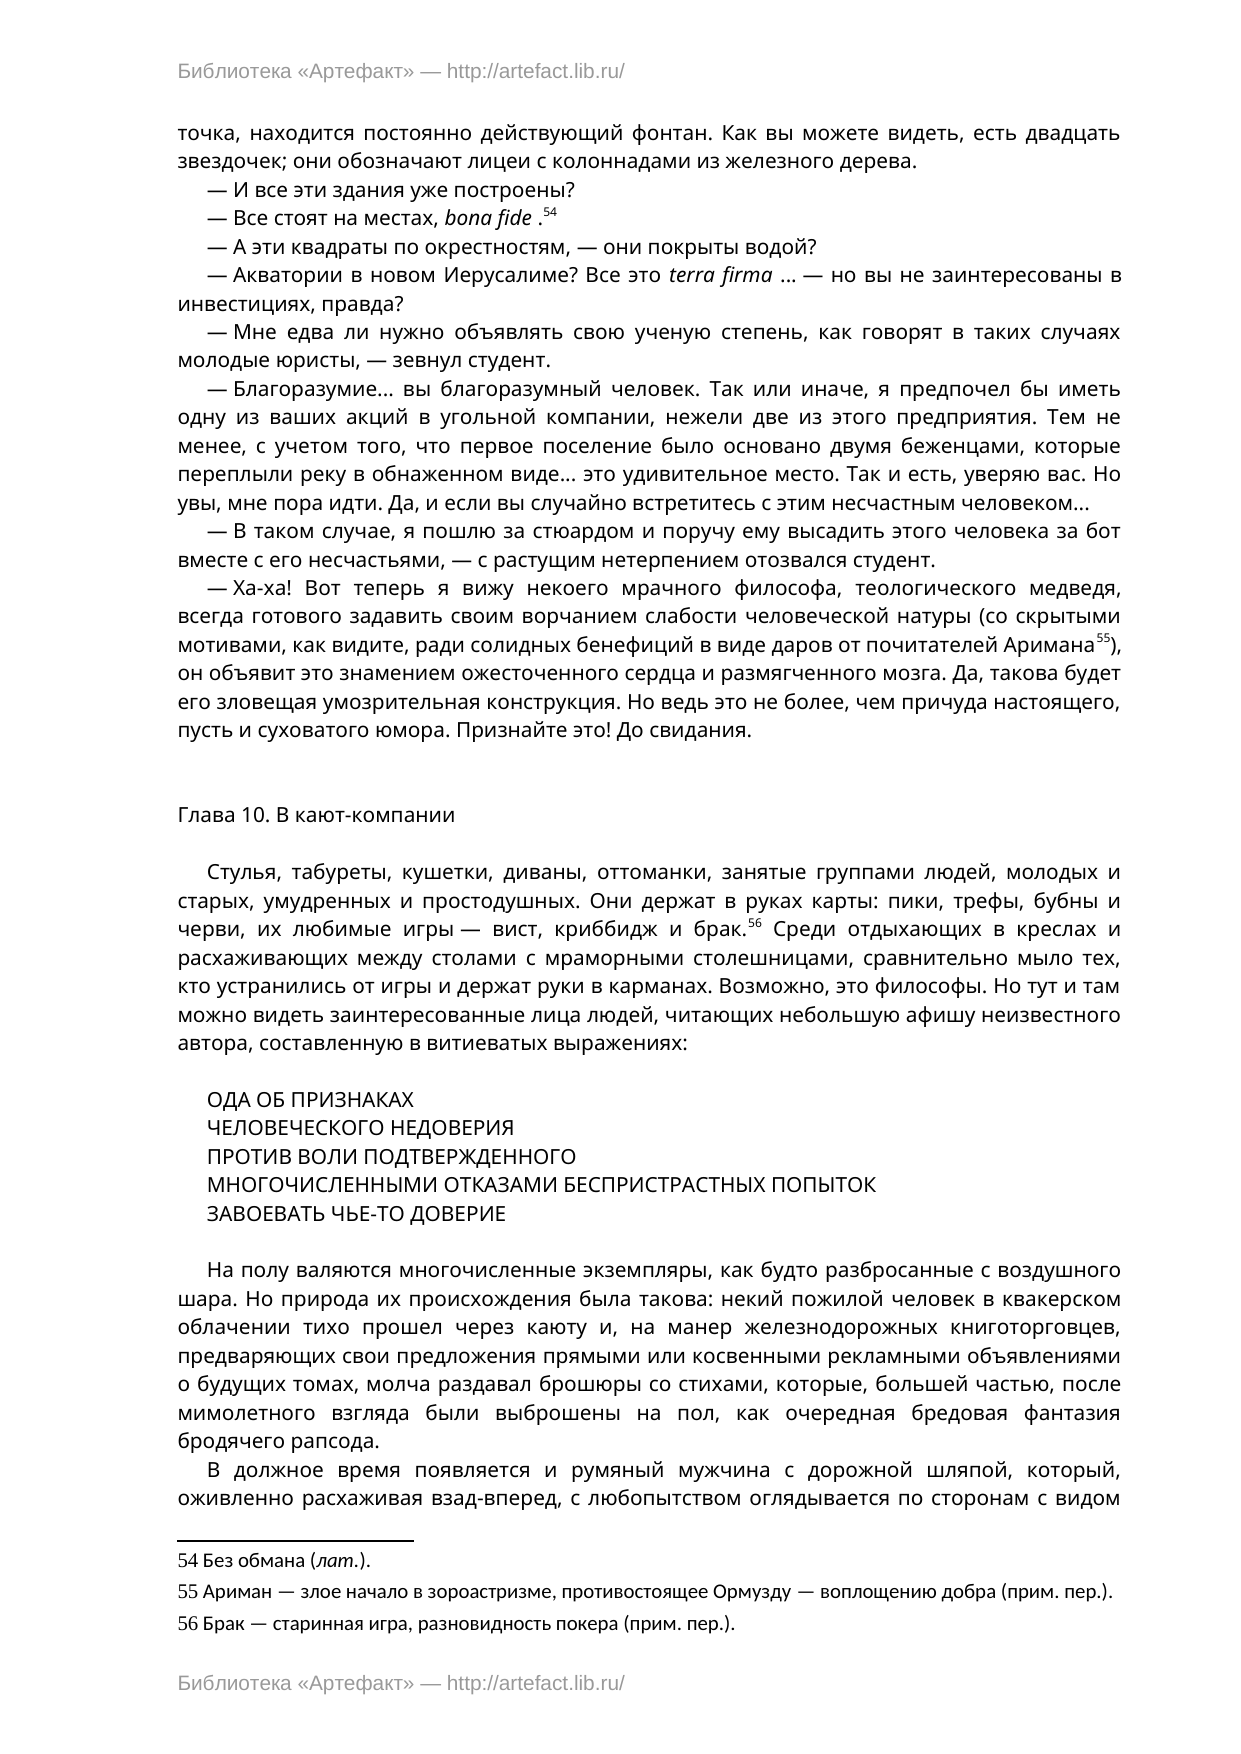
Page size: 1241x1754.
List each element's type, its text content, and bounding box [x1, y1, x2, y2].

text — А эти квадраты по окрестностям, — они покрыты водой? [177, 232, 1122, 260]
text — В таком случае, я пошлю за стюардом и поручу ему высадить этого человека за бот вместе с его несчастьями, — с растущим нетерпением отозвался студент. [177, 516, 1122, 573]
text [177, 118, 1122, 175]
text ЗАВОЕВАТЬ ЧЬЕ-ТО ДОВЕРИЕ [177, 1199, 1122, 1227]
text — Мне едва ли нужно объявлять свою ученую степень, как говорят в таких случаях молодые юристы, — зевнул студент. [177, 317, 1122, 374]
text — Ха-ха! Вот теперь я вижу некоего мрачного философа, теологического медведя, всегда готового задавить своим ворчанием слабости человеческой натуры (со скрытыми мотивами, как видите, ради солидных бенефиций в виде даров от почитателей Аримана), он объявит это знамением ожесточенного сердца и размягченного мозга. Да, такова будет его зловещая умозрительная конструкция. Но ведь это не более, чем причуда настоящего, пусть и суховатого юмора. Признайте это! До свидания. [177, 573, 1122, 744]
text — Акватории в новом Иерусалиме? Все это terra firma ... — но вы не заинтересованы в инвестициях, правда? [177, 260, 1122, 317]
subtitle Глава 10. В кают-компании [177, 801, 1122, 829]
text ЧЕЛОВЕЧЕСКОГО НЕДОВЕРИЯ [177, 1113, 1122, 1142]
text — И все эти здания уже построены? [177, 175, 1122, 203]
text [177, 1455, 1122, 1512]
text Стулья, табуреты, кушетки, диваны, оттоманки, занятые группами людей, молодых и старых, умудренных и простодушных. Они держат в руках карты: пики, трефы, бубны и черви, их любимые игры — вист, криббидж и брак. Среди отдыхающих в креслах и расхаживающих между столами с мраморными столешницами, сравнительно мыло тех, кто устранились от игры и держат руки в карманах. Возможно, это философы. Но тут и там можно видеть заинтересованные лица людей, читающих небольшую афишу неизвестного автора, составленную в витиеватых выражениях: [177, 857, 1122, 1057]
text — Благоразумие... вы благоразумный человек. Так или иначе, я предпочел бы иметь одну из ваших акций в угольной компании, нежели две из этого предприятия. Тем не менее, с учетом того, что первое поселение было основано двумя беженцами, которые переплыли реку в обнаженном виде... это удивительное место. Так и есть, уверяю вас. Но увы, мне пора идти. Да, и если вы случайно встретитесь с этим несчастным человеком... [177, 374, 1122, 516]
text На полу валяются многочисленные экземпляры, как будто разбросанные с воздушного шара. Но природа их происхождения была такова: некий пожилой человек в квакерском облачении тихо прошел через каюту и, на манер железнодорожных книготорговцев, предваряющих свои предложения прямыми или косвенными рекламными объявлениями о будущих томах, молча раздавал брошюры со стихами, которые, большей частью, после мимолетного взгляда были выброшены на пол, как очередная бредовая фантазия бродячего рапсода. [177, 1256, 1122, 1455]
text — Все стоят на местах, bona fide . [177, 203, 1122, 232]
text ОДА ОБ ПРИЗНАКАХ [177, 1085, 1122, 1113]
text ПРОТИВ ВОЛИ ПОДТВЕРЖДЕННОГО [177, 1142, 1122, 1170]
text МНОГОЧИСЛЕННЫМИ ОТКАЗАМИ БЕСПРИСТРАСТНЫХ ПОПЫТОК [177, 1170, 1122, 1199]
